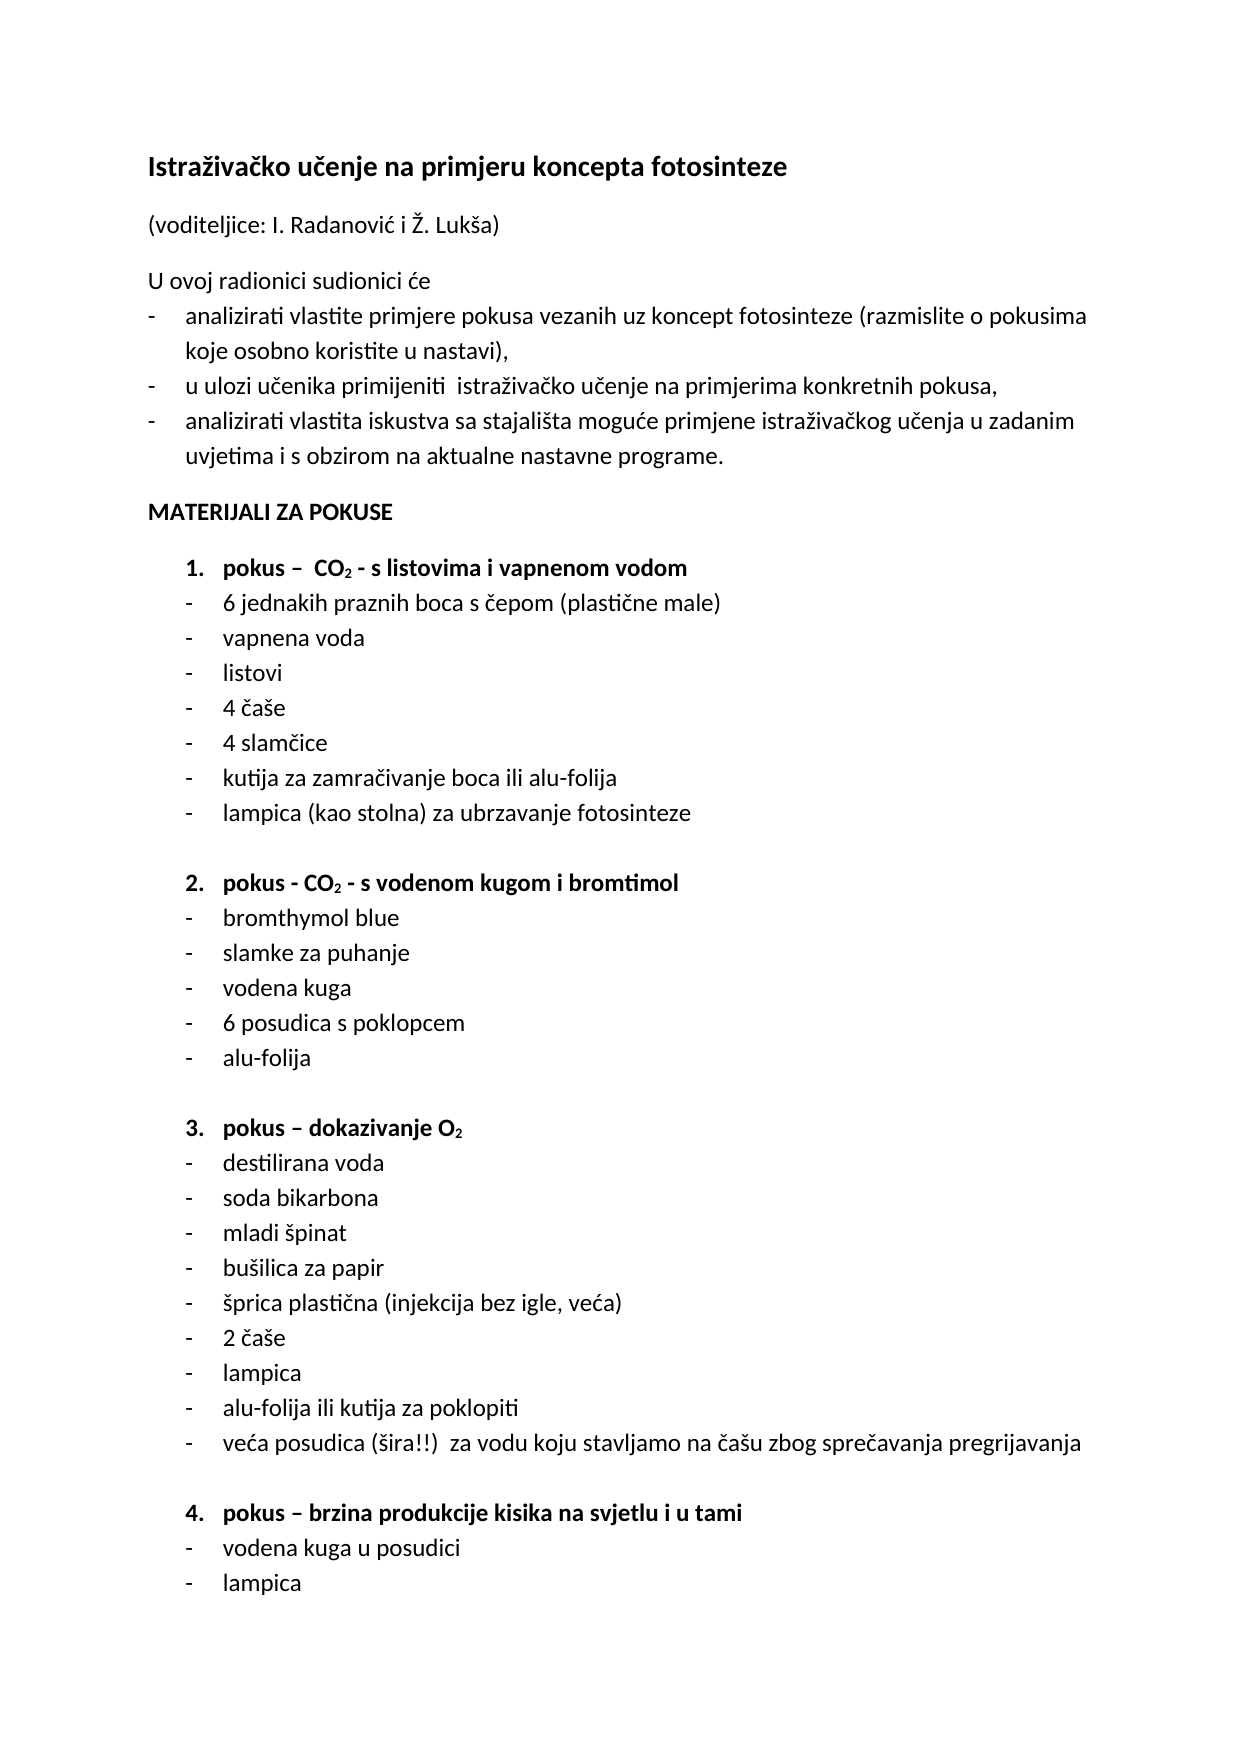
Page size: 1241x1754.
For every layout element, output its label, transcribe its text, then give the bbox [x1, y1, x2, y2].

list destilirana voda [185, 1147, 1093, 1177]
list u ulozi učenika primijeniti istraživačko učenje na primjerima konkretnih pokusa, [148, 370, 1093, 401]
list pokus - CO2 - s vodenom kugom i bromtimol [185, 867, 1093, 897]
list bušilica za papir [185, 1252, 1093, 1282]
list 2 čaše [185, 1322, 1093, 1352]
list šprica plastična (injekcija bez igle, veća) [185, 1287, 1093, 1317]
list 6 posudica s poklopcem [185, 1007, 1093, 1037]
list pokus – brzina produkcije kisika na svjetlu i u tami [185, 1497, 1093, 1527]
list bromthymol blue [185, 902, 1093, 932]
list analizirati vlastita iskustva sa stajališta moguće primjene istraživačkog učenja u zadanim uvjetima i s obzirom na aktualne nastavne programe. [148, 405, 1093, 471]
list mladi špinat [185, 1217, 1093, 1247]
text (voditeljice: I. Radanović i Ž. Lukša) [148, 209, 1093, 240]
list vodena kuga [185, 972, 1093, 1002]
list analizirati vlastite primjere pokusa vezanih uz koncept fotosinteze (razmislite o pokusima koje osobno koristite u nastavi), [148, 300, 1093, 366]
list alu-folija ili kutija za poklopiti [185, 1392, 1093, 1422]
list U ovoj radionici sudionici će [148, 265, 1093, 296]
list veća posudica (šira!!) za vodu koju stavljamo na čašu zbog sprečavanja pregrijavanja [185, 1427, 1093, 1457]
text Istraživačko učenje na primjeru koncepta fotosinteze [148, 148, 1093, 183]
list 4 slamčice [185, 727, 1093, 757]
text MATERIJALI ZA POKUSE [148, 496, 1093, 527]
list lampica [185, 1567, 1093, 1597]
list pokus – dokazivanje O2 [185, 1112, 1093, 1142]
list soda bikarbona [185, 1182, 1093, 1212]
list vapnena voda [185, 622, 1093, 652]
list slamke za puhanje [185, 937, 1093, 967]
list alu-folija [185, 1042, 1093, 1072]
list 6 jednakih praznih boca s čepom (plastične male) [185, 587, 1093, 617]
list pokus – CO2 - s listovima i vapnenom vodom [185, 552, 1093, 582]
list vodena kuga u posudici [185, 1532, 1093, 1562]
list listovi [185, 657, 1093, 687]
list kutija za zamračivanje boca ili alu-folija [185, 762, 1093, 792]
list lampica [185, 1357, 1093, 1387]
list 4 čaše [185, 692, 1093, 722]
list lampica (kao stolna) za ubrzavanje fotosinteze [185, 797, 1093, 827]
